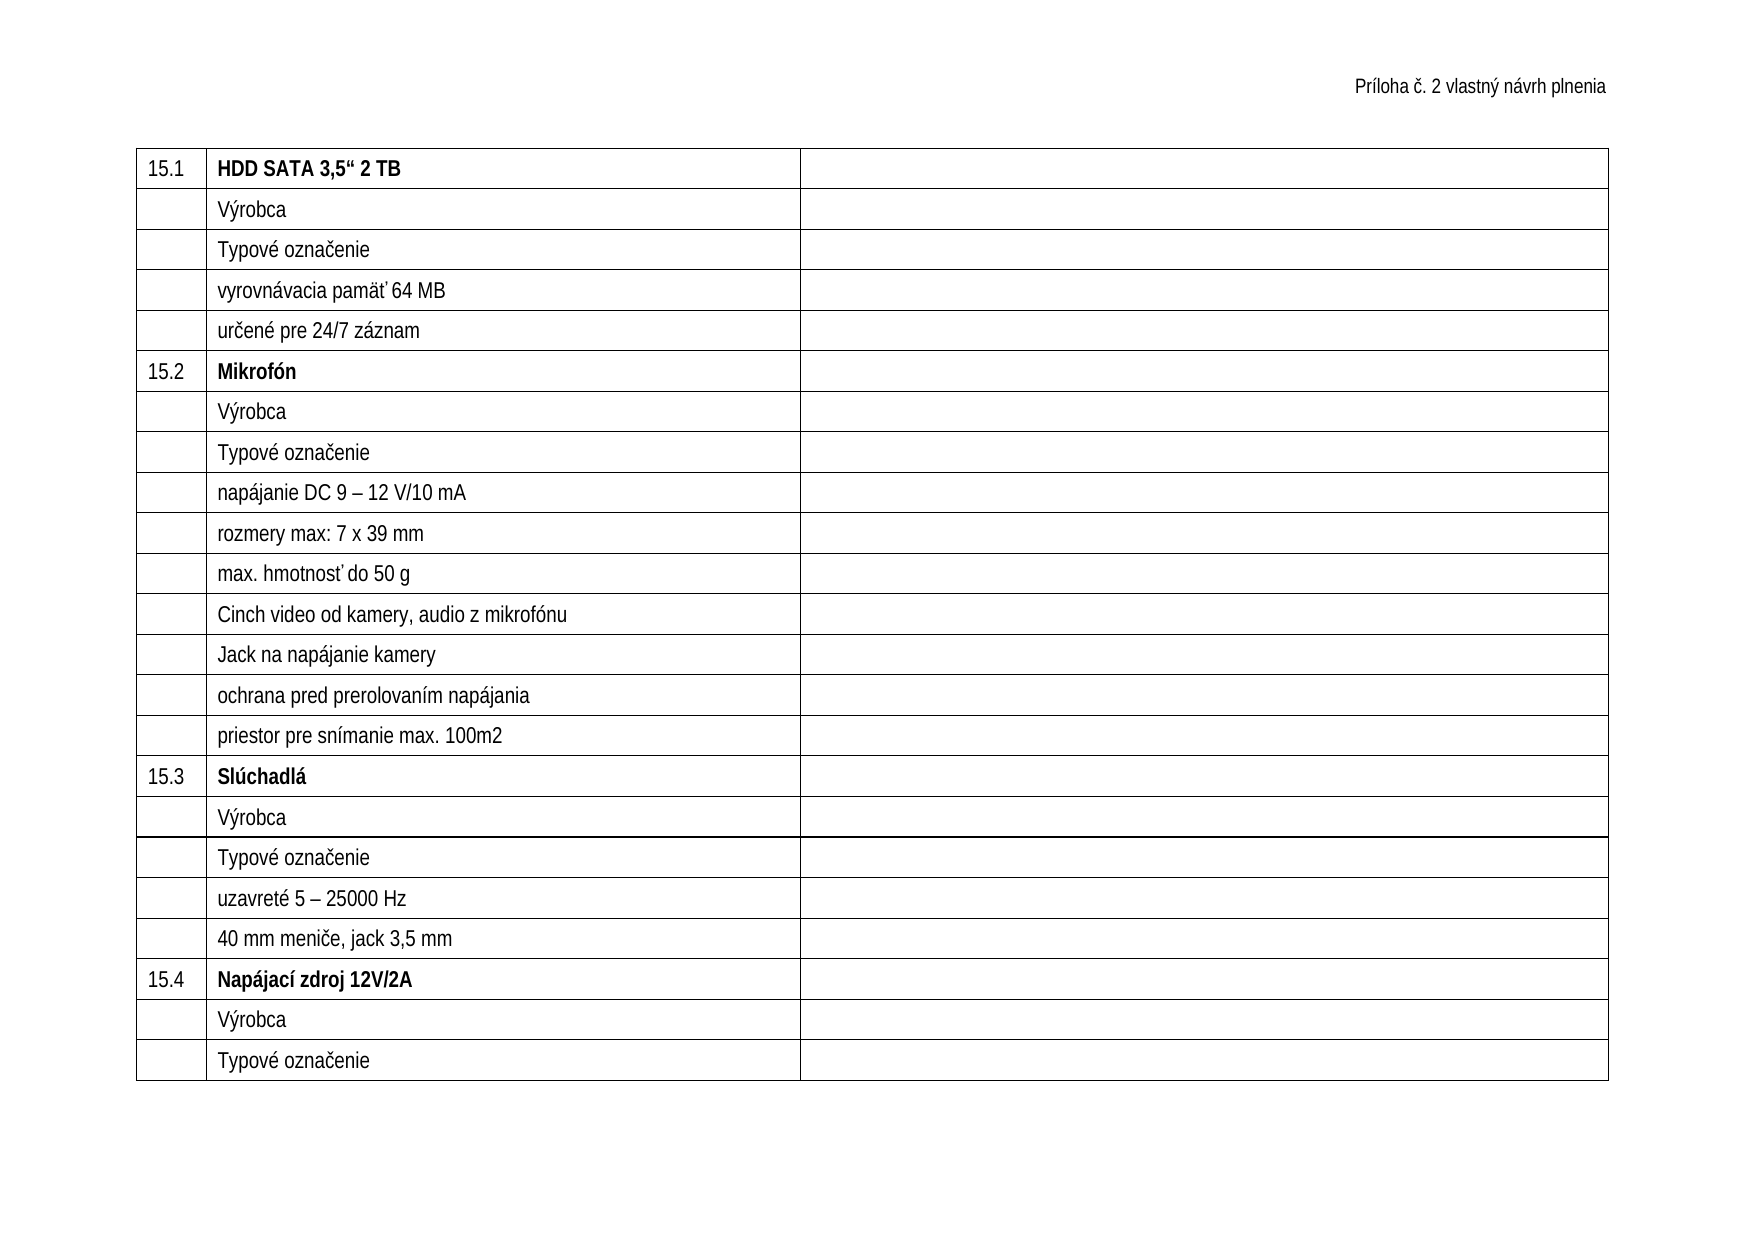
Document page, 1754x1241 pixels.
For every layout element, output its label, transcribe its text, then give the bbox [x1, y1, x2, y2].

table_cell 15.4 [137, 959, 206, 998]
table_cell [801, 189, 1608, 229]
table_cell Výrobca [207, 189, 800, 229]
table_cell [801, 838, 1608, 877]
table_cell [801, 351, 1608, 391]
table_cell [801, 513, 1608, 553]
table_cell [801, 1040, 1608, 1079]
table_cell Napájací zdroj 12V/2A [207, 959, 800, 998]
table_cell [801, 919, 1608, 958]
table_cell [801, 594, 1608, 634]
table_cell Typové označenie [207, 838, 800, 877]
table_cell [801, 230, 1608, 269]
table_cell [137, 311, 206, 350]
table_cell Jack na napájanie kamery [207, 635, 800, 674]
table_cell Typové označenie [207, 432, 800, 472]
table_cell HDD SATA 3,5“ 2 TB [207, 149, 800, 188]
table_cell [137, 635, 206, 674]
table_cell vyrovnávacia pamäť 64 MB [207, 270, 800, 310]
table_cell [137, 675, 206, 715]
table_cell 15.3 [137, 756, 206, 796]
table_cell [137, 432, 206, 472]
table_cell [137, 1040, 206, 1079]
table_cell [801, 554, 1608, 593]
table_cell [801, 959, 1608, 998]
table_cell [137, 230, 206, 269]
table_cell [801, 675, 1608, 715]
table_cell [801, 1000, 1608, 1039]
table_cell [801, 716, 1608, 755]
table_cell [137, 554, 206, 593]
table_cell [137, 716, 206, 755]
table_cell [801, 473, 1608, 512]
table_cell Cinch video od kamery, audio z mikrofónu [207, 594, 800, 634]
table_cell [801, 311, 1608, 350]
table_cell [137, 392, 206, 431]
table_cell [801, 878, 1608, 917]
table_cell [801, 270, 1608, 310]
table_cell [137, 594, 206, 634]
table_cell Slúchadlá [207, 756, 800, 796]
table_cell uzavreté 5 – 25000 Hz [207, 878, 800, 917]
table_cell max. hmotnosť do 50 g [207, 554, 800, 593]
table_cell [801, 635, 1608, 674]
table_cell [801, 149, 1608, 188]
table_cell [137, 919, 206, 958]
table_cell [137, 270, 206, 310]
table_cell napájanie DC 9 – 12 V/10 mA [207, 473, 800, 512]
table_cell priestor pre snímanie max. 100m2 [207, 716, 800, 755]
table_cell Výrobca [207, 392, 800, 431]
table_cell ochrana pred prerolovaním napájania [207, 675, 800, 715]
table_cell Typové označenie [207, 1040, 800, 1079]
table_cell [137, 513, 206, 553]
table_cell [801, 797, 1608, 836]
table_cell [801, 392, 1608, 431]
table_cell [137, 797, 206, 836]
table_cell určené pre 24/7 záznam [207, 311, 800, 350]
table_cell Mikrofón [207, 351, 800, 391]
table_cell [137, 189, 206, 229]
table_cell [137, 1000, 206, 1039]
table_cell Typové označenie [207, 230, 800, 269]
table_cell 40 mm meniče, jack 3,5 mm [207, 919, 800, 958]
table_cell Výrobca [207, 1000, 800, 1039]
table_cell [137, 473, 206, 512]
table_cell 15.2 [137, 351, 206, 391]
table_cell Výrobca [207, 797, 800, 836]
table_cell [801, 432, 1608, 472]
table_cell [137, 878, 206, 917]
table_cell [801, 756, 1608, 796]
table_cell rozmery max: 7 x 39 mm [207, 513, 800, 553]
table_cell 15.1 [137, 149, 206, 188]
table_cell [137, 838, 206, 877]
